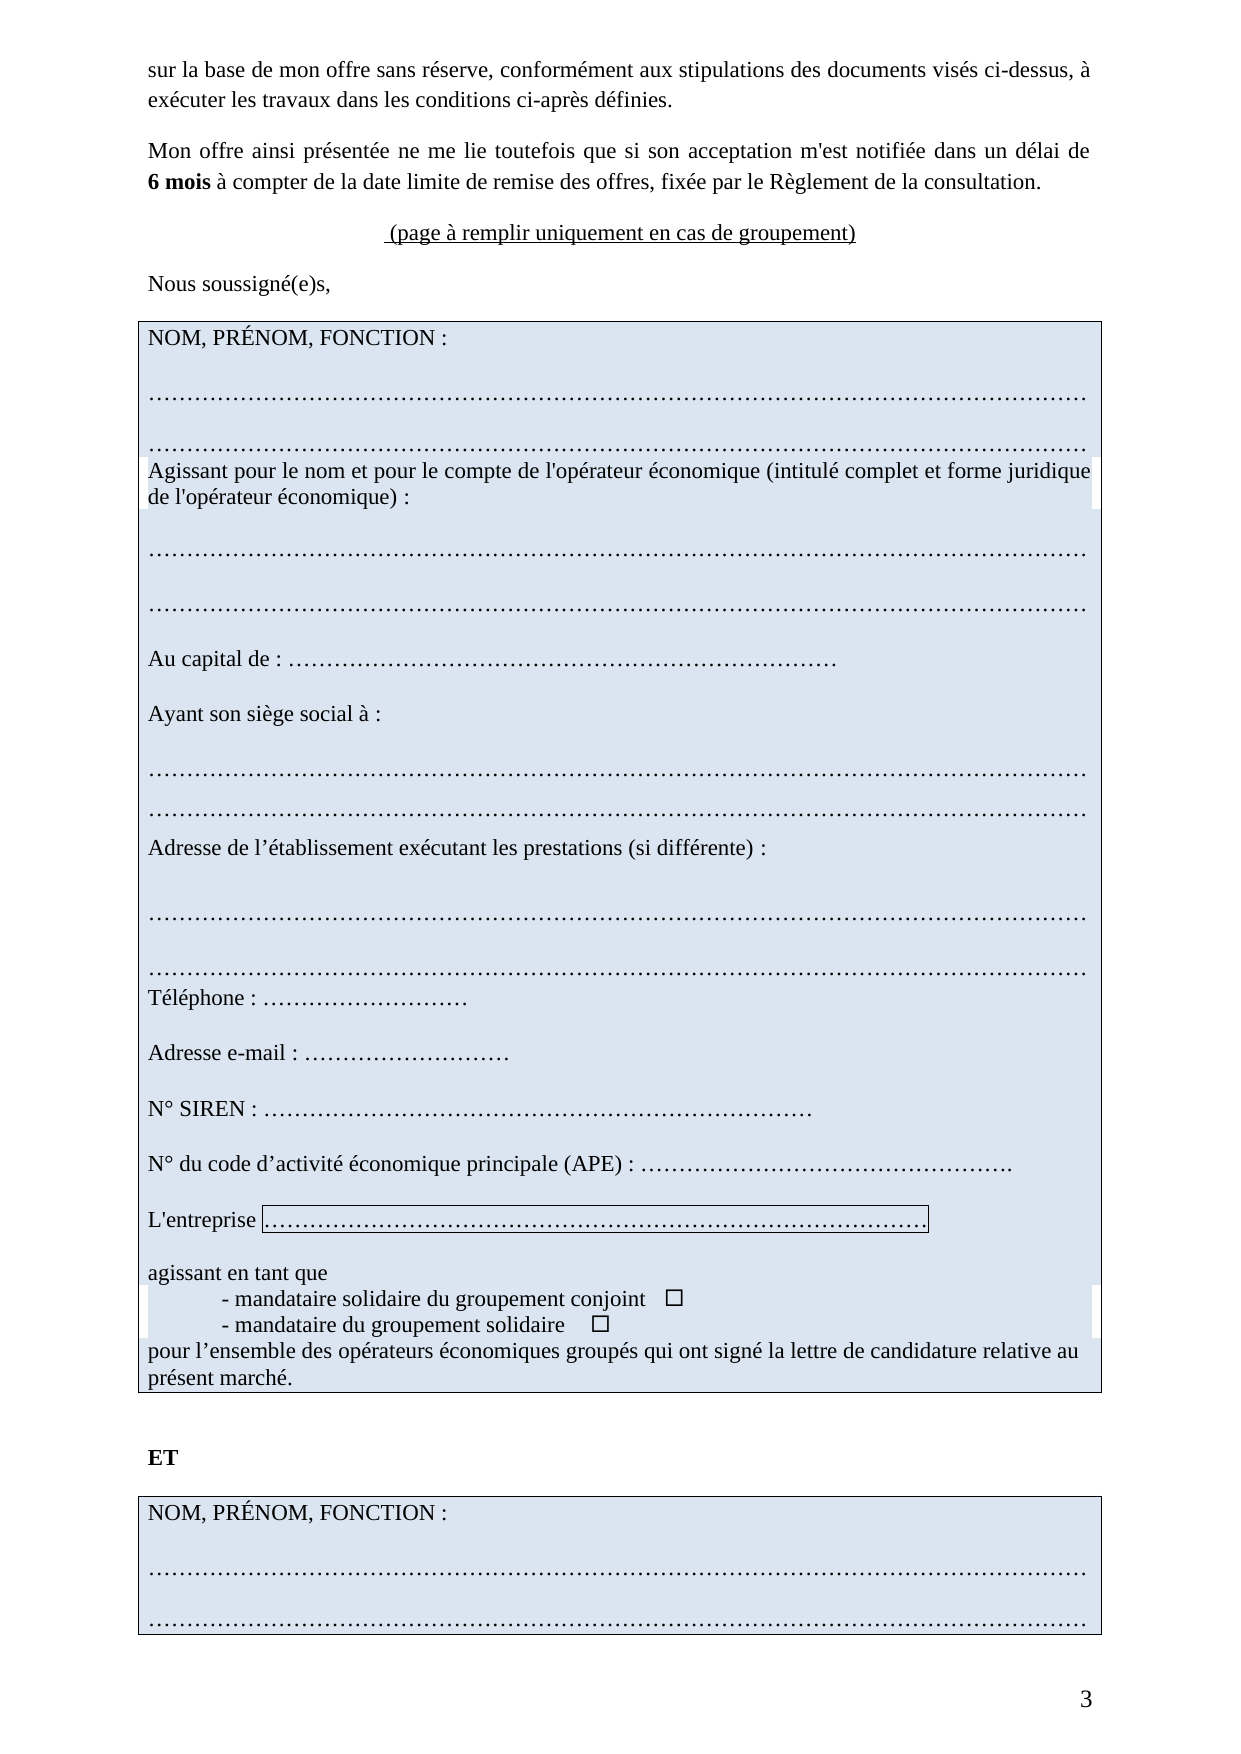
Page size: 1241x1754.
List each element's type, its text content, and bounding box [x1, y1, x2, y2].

text …………………………………………………………………………………………………………… [139, 531, 1101, 561]
text Nous soussigné(e)s, [148, 270, 1092, 296]
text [148, 56, 1092, 113]
text …………………………………………………………………………………………………………… [139, 587, 1101, 616]
text Adresse e-mail : ……………………… [139, 1036, 1101, 1066]
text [139, 1602, 1101, 1634]
text - mandataire solidaire du groupement conjoint [148, 1285, 1092, 1311]
text NOM, PRÉNOM, FONCTION : [139, 322, 1101, 350]
text L'entreprise …………………………………………………………………………… [139, 1202, 1101, 1233]
text (page à remplir uniquement en cas de groupement) [148, 219, 1092, 245]
text ………………………………………………………………………………………………………………………………………………………………………………………………………………………… Adresse de l’établissement exécutant les prestations (si différente) : [139, 752, 1101, 861]
text agissant en tant que [139, 1255, 1101, 1285]
text ET [148, 1444, 1092, 1471]
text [139, 1551, 1101, 1580]
text …………………………………………………………………………………………………………… [139, 427, 1101, 457]
text NOM, PRÉNOM, FONCTION : [139, 1497, 1101, 1525]
text N° SIREN : ……………………………………………………………… [139, 1092, 1101, 1121]
text pour l’ensemble des opérateurs économiques groupés qui ont signé la lettre de candidature relative au présent marché. [139, 1334, 1101, 1392]
text ……………………………………………………………………………………………………………Téléphone : ……………………… [139, 951, 1101, 1011]
text - mandataire du groupement solidaire [148, 1311, 1092, 1334]
text Ayant son siège social à : [139, 697, 1101, 727]
text Agissant pour le nom et pour le compte de l'opérateur économique (intitulé complet et forme juridique de l'opérateur économique) : [148, 457, 1092, 509]
text N° du code d’activité économique principale (APE) : …………………………………………. [139, 1147, 1101, 1176]
text Mon offre ainsi présentée ne me lie toutefois que si son acceptation m'est notifiée dans un délai de 6 mois à compter de la date limite de remise des offres, fixée par le Règlement de la consultation. [148, 137, 1092, 194]
text …………………………………………………………………………………………………………… [139, 376, 1101, 406]
text Au capital de : ……………………………………………………………… [139, 642, 1101, 671]
text …………………………………………………………………………………………………………… [139, 896, 1101, 925]
